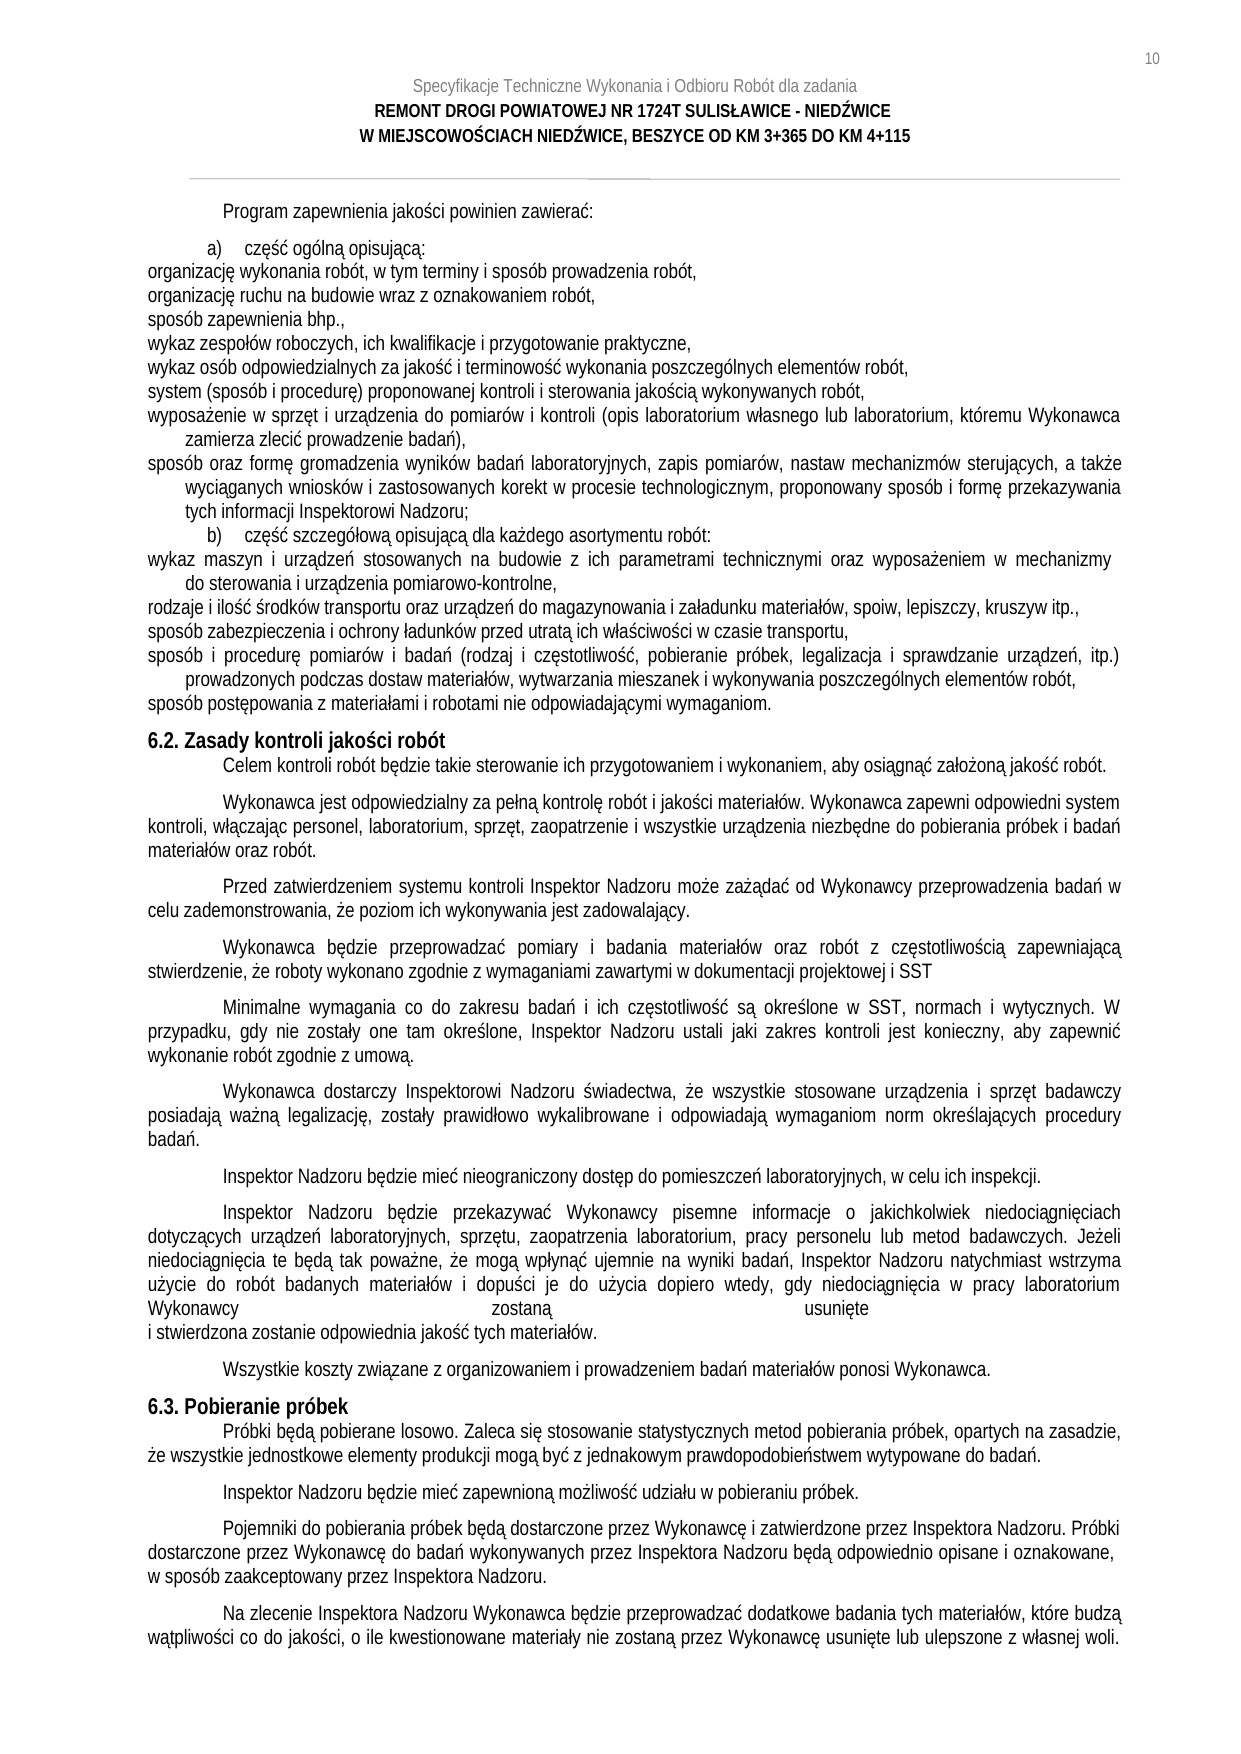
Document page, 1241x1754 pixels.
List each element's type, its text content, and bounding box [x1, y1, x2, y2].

subtitle sposób i procedurę pomiarów i badań (rodzaj i częstotliwość, pobieranie próbek, legalizacja i sprawdzanie urządzeń, itp.) prowadzonych podczas dostaw materiałów, wytwarzania mieszanek i wykonywania poszczególnych elementów robót, [148, 643, 1122, 691]
text Próbki będą pobierane losowo. Zaleca się stosowanie statystycznych metod pobierania próbek, opartych na zasadzie, że wszystkie jednostkowe elementy produkcji mogą być z jednakowym prawdopodobieństwem wytypowane do badań. [148, 1419, 1122, 1467]
subtitle system (sposób i procedurę) proponowanej kontroli i sterowania jakością wykonywanych robót, [148, 379, 1122, 403]
subtitle wykaz osób odpowiedzialnych za jakość i terminowość wykonania poszczególnych elementów robót, [148, 355, 1122, 379]
subtitle rodzaje i ilość środków transportu oraz urządzeń do magazynowania i załadunku materiałów, spoiw, lepiszczy, kruszyw itp., [148, 595, 1122, 619]
text Inspektor Nadzoru będzie przekazywać Wykonawcy pisemne informacje o jakichkolwiek niedociągnięciach dotyczących urządzeń laboratoryjnych, sprzętu, zaopatrzenia laboratorium, pracy personelu lub metod badawczych. Jeżeli niedociągnięcia te będą tak poważne, że mogą wpłynąć ujemnie na wyniki badań, Inspektor Nadzoru natychmiast wstrzyma użycie do robót badanych materiałów i dopuści je do użycia dopiero wtedy, gdy niedociągnięcia w pracy laboratorium Wykonawcy zostaną usunięte i stwierdzona zostanie odpowiednia jakość tych materiałów. [148, 1200, 1122, 1344]
subtitle część szczegółową opisującą dla każdego asortymentu robót: [207, 523, 1122, 547]
subtitle 6.2. Zasady kontroli jakości robót [148, 727, 1122, 753]
text Program zapewnienia jakości powinien zawierać: [148, 199, 1122, 223]
subtitle sposób zapewnienia bhp., [148, 307, 1122, 331]
subtitle część ogólną opisującą: [207, 235, 1122, 259]
text Wykonawca dostarczy Inspektorowi Nadzoru świadectwa, że wszystkie stosowane urządzenia i sprzęt badawczy posiadają ważną legalizację, zostały prawidłowo wykalibrowane i odpowiadają wymaganiom norm określających procedury badań. [148, 1079, 1122, 1151]
text Wykonawca jest odpowiedzialny za pełną kontrolę robót i jakości materiałów. Wykonawca zapewni odpowiedni system kontroli, włączając personel, laboratorium, sprzęt, zaopatrzenie i wszystkie urządzenia niezbędne do pobierania próbek i badań materiałów oraz robót. [148, 790, 1122, 862]
text Pojemniki do pobierania próbek będą dostarczone przez Wykonawcę i zatwierdzone przez Inspektora Nadzoru. Próbki dostarczone przez Wykonawcę do badań wykonywanych przez Inspektora Nadzoru będą odpowiednio opisane i oznakowane, w sposób zaakceptowany przez Inspektora Nadzoru. [148, 1516, 1122, 1588]
text Inspektor Nadzoru będzie mieć nieograniczony dostęp do pomieszczeń laboratoryjnych, w celu ich inspekcji. [148, 1164, 1122, 1188]
text Wykonawca będzie przeprowadzać pomiary i badania materiałów oraz robót z częstotliwością zapewniającą stwierdzenie, że roboty wykonano zgodnie z wymaganiami zawartymi w dokumentacji projektowej i SST [148, 935, 1122, 983]
subtitle sposób zabezpieczenia i ochrony ładunków przed utratą ich właściwości w czasie transportu, [148, 619, 1122, 643]
subtitle wykaz maszyn i urządzeń stosowanych na budowie z ich parametrami technicznymi oraz wyposażeniem w mechanizmy do sterowania i urządzenia pomiarowo-kontrolne, [148, 547, 1122, 595]
text Przed zatwierdzeniem systemu kontroli Inspektor Nadzoru może zażądać od Wykonawcy przeprowadzenia badań w celu zademonstrowania, że poziom ich wykonywania jest zadowalający. [148, 874, 1122, 922]
text Celem kontroli robót będzie takie sterowanie ich przygotowaniem i wykonaniem, aby osiągnąć założoną jakość robót. [148, 753, 1122, 777]
subtitle organizację ruchu na budowie wraz z oznakowaniem robót, [148, 283, 1122, 307]
subtitle sposób postępowania z materiałami i robotami nie odpowiadającymi wymaganiom. [148, 691, 1122, 714]
subtitle 6.3. Pobieranie próbek [148, 1393, 1122, 1419]
text Wszystkie koszty związane z organizowaniem i prowadzeniem badań materiałów ponosi Wykonawca. [148, 1357, 1122, 1381]
subtitle wyposażenie w sprzęt i urządzenia do pomiarów i kontroli (opis laboratorium własnego lub laboratorium, któremu Wykonawca zamierza zlecić prowadzenie badań), [148, 403, 1122, 451]
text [148, 1601, 1122, 1648]
subtitle sposób oraz formę gromadzenia wyników badań laboratoryjnych, zapis pomiarów, nastaw mechanizmów sterujących, a także wyciąganych wniosków i zastosowanych korekt w procesie technologicznym, proponowany sposób i formę przekazywania tych informacji Inspektorowi Nadzoru; [148, 451, 1122, 523]
text Inspektor Nadzoru będzie mieć zapewnioną możliwość udziału w pobieraniu próbek. [148, 1480, 1122, 1504]
subtitle organizację wykonania robót, w tym terminy i sposób prowadzenia robót, [148, 259, 1122, 283]
text Minimalne wymagania co do zakresu badań i ich częstotliwość są określone w SST, normach i wytycznych. W przypadku, gdy nie zostały one tam określone, Inspektor Nadzoru ustali jaki zakres kontroli jest konieczny, aby zapewnić wykonanie robót zgodnie z umową. [148, 995, 1122, 1067]
subtitle wykaz zespołów roboczych, ich kwalifikacje i przygotowanie praktyczne, [148, 331, 1122, 355]
